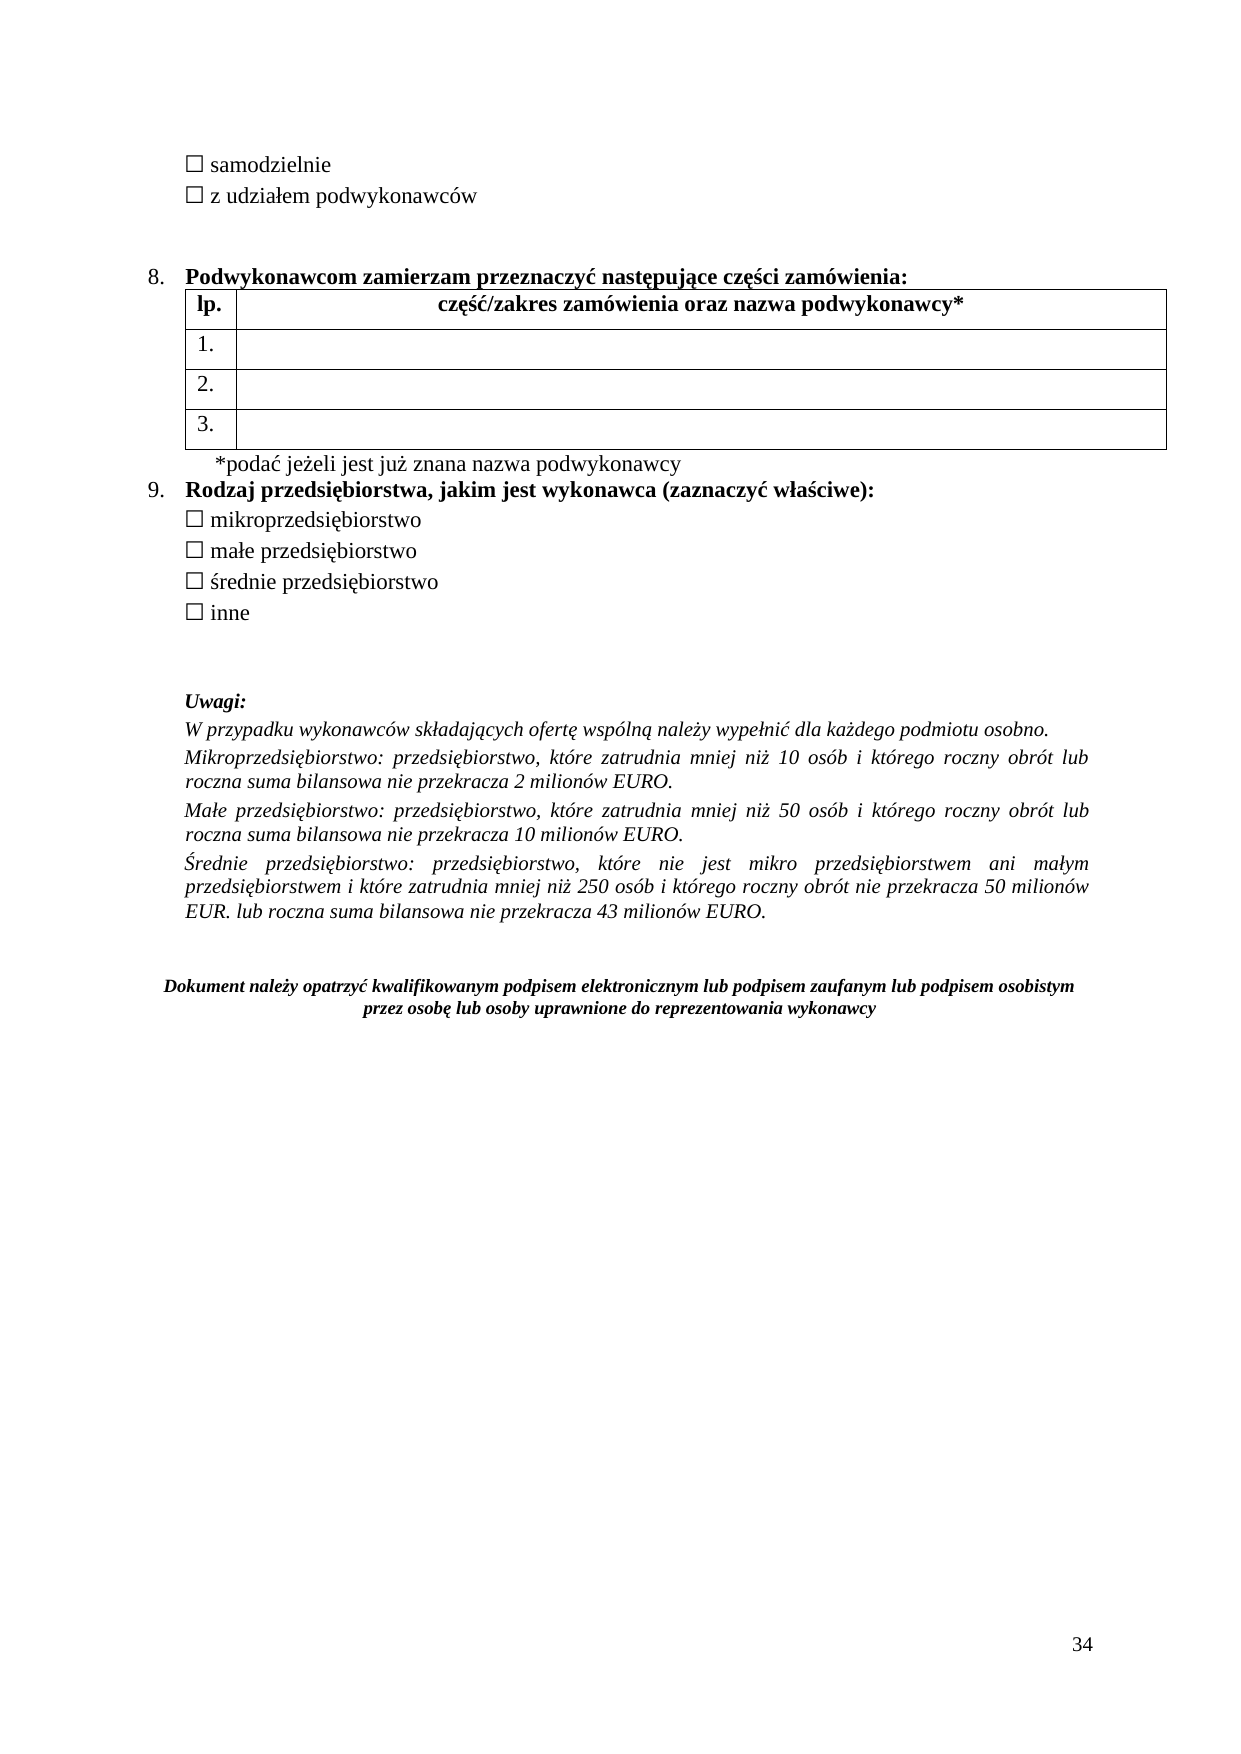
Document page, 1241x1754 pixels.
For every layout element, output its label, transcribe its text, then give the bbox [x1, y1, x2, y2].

table_cell 3. [186, 410, 236, 449]
table_cell [237, 410, 1166, 449]
text W przypadku wykonawców składających ofertę wspólną należy wypełnić dla każdego podmiotu osobno. [184, 717, 1092, 741]
text Średnie przedsiębiorstwo: przedsiębiorstwo, które nie jest mikro przedsiębiorstwem ani małym przedsiębiorstwem i które zatrudnia mniej niż 250 osób i którego roczny obrót nie przekracza 50 milionów EUR. lub roczna suma bilansowa nie przekracza 43 milionów EURO. [184, 850, 1093, 923]
table_cell 2. [186, 370, 236, 409]
text Dokument należy opatrzyć kwalifikowanym podpisem elektronicznym lub podpisem zaufanym lub podpisem osobistym przez osobę lub osoby uprawnione do reprezentowania wykonawcy [148, 975, 1093, 1018]
list samodzielnie [184, 148, 1063, 179]
table_cell 1. [186, 330, 236, 369]
table_cell [237, 330, 1166, 369]
list Rodzaj przedsiębiorstwa, jakim jest wykonawca (zaznaczyć właściwe): [148, 476, 1093, 502]
table_cell [237, 370, 1166, 409]
table_header część/zakres zamówienia oraz nazwa podwykonawcy* [237, 290, 1166, 329]
text Małe przedsiębiorstwo: przedsiębiorstwo, które zatrudnia mniej niż 50 osób i którego roczny obrót lub roczna suma bilansowa nie przekracza 10 milionów EURO. [184, 798, 1092, 846]
text *podać jeżeli jest już znana nazwa podwykonawcy [214, 450, 1093, 476]
text inne [184, 596, 1093, 627]
text średnie przedsiębiorstwo [184, 565, 1093, 596]
text mikroprzedsiębiorstwo [184, 502, 1093, 534]
list z udziałem podwykonawców [184, 179, 1063, 210]
text małe przedsiębiorstwo [184, 534, 1093, 565]
table_header lp. [186, 290, 236, 329]
list Podwykonawcom zamierzam przeznaczyć następujące części zamówienia: [148, 263, 1093, 289]
text Mikroprzedsiębiorstwo: przedsiębiorstwo, które zatrudnia mniej niż 10 osób i którego roczny obrót lub roczna suma bilansowa nie przekracza 2 milionów EURO. [184, 745, 1092, 793]
text Uwagi: [184, 688, 1063, 713]
